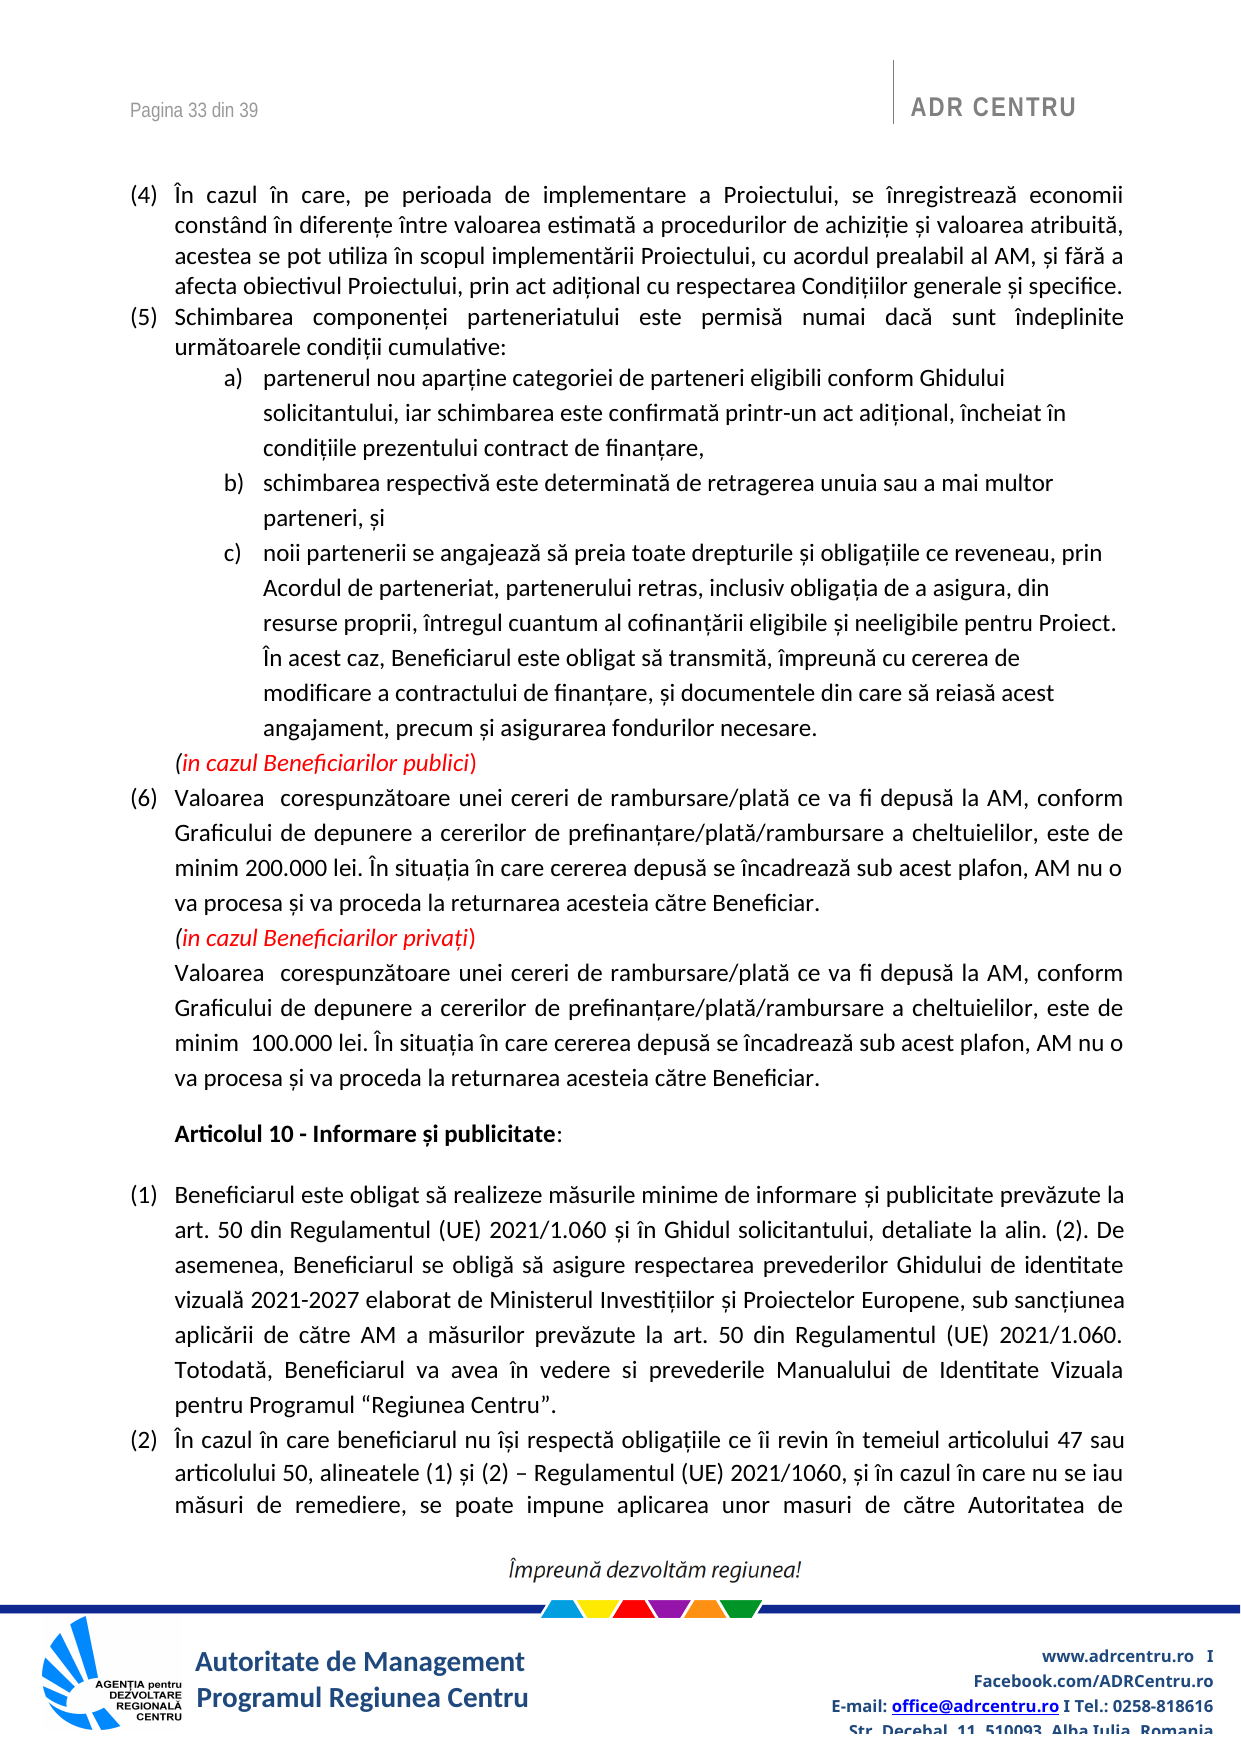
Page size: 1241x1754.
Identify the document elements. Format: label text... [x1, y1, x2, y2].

list (in cazul Beneficiarilor publici) [174, 747, 1125, 777]
list Beneficiarul este obligat să realizeze măsurile minime de informare şi publicitate prevăzute la art. 50 din Regulamentul (UE) 2021/1.060 şi în Ghidul solicitantului, detaliate la alin. (2). De asemenea, Beneficiarul se obligă să asigure respectarea prevederilor Ghidului de identitate vizuală 2021-2027 elaborat de Ministerul Investiţiilor şi Proiectelor Europene, sub sancţiunea aplicării de către AM a măsurilor prevăzute la art. 50 din Regulamentul (UE) 2021/1.060. Totodată, Beneficiarul va avea în vedere si prevederile Manualului de Identitate Vizuala pentru Programul “Regiunea Centru”. [130, 1179, 1125, 1419]
list În cazul în care, pe perioada de implementare a Proiectului, se înregistrează economii constând în diferențe între valoarea estimată a procedurilor de achiziție și valoarea atribuită, acestea se pot utiliza în scopul implementării Proiectului, cu acordul prealabil al AM, și fără a afecta obiectivul Proiectului, prin act adițional cu respectarea Condițiilor generale și specifice. [130, 179, 1125, 301]
list Valoarea corespunzătoare unei cereri de rambursare/plată ce va fi depusă la AM, conform Graficului de depunere a cererilor de prefinanțare/plată/rambursare a cheltuielilor, este de minim 100.000 lei. În situația în care cererea depusă se încadrează sub acest plafon, AM nu o va procesa și va proceda la returnarea acesteia către Beneficiar. [174, 957, 1125, 1092]
list schimbarea respectivă este determinată de retragerea unuia sau a mai multor parteneri, şi [223, 467, 1125, 532]
picture [495, 1556, 814, 1583]
list Schimbarea componenţei parteneriatului este permisă numai dacă sunt îndeplinite următoarele condiţii cumulative: [130, 301, 1125, 362]
list Valoarea corespunzătoare unei cereri de rambursare/plată ce va fi depusă la AM, conform Graficului de depunere a cererilor de prefinanțare/plată/rambursare a cheltuielilor, este de minim 200.000 lei. În situația în care cererea depusă se încadrează sub acest plafon, AM nu o va procesa și va proceda la returnarea acesteia către Beneficiar. [130, 782, 1125, 917]
list partenerul nou aparține categoriei de parteneri eligibili conform Ghidului solicitantului, iar schimbarea este confirmată printr-un act adiţional, încheiat în condiţiile prezentului contract de finanțare, [223, 362, 1125, 462]
picture [574, 1600, 1241, 1618]
text Articolul 10 - Informare și publicitate: [174, 1118, 1125, 1148]
picture [0, 1600, 550, 1730]
list noii partenerii se angajează să preia toate drepturile şi obligaţiile ce reveneau, prin Acordul de parteneriat, partenerului retras, inclusiv obligaţia de a asigura, din resurse proprii, întregul cuantum al cofinanţării eligibile şi neeligibile pentru Proiect. În acest caz, Beneficiarul este obligat să transmită, împreună cu cererea de modificare a contractului de finanțare, şi documentele din care să reiasă acest angajament, precum şi asigurarea fondurilor necesare. [223, 537, 1125, 742]
list (in cazul Beneficiarilor privați) [174, 922, 1125, 952]
